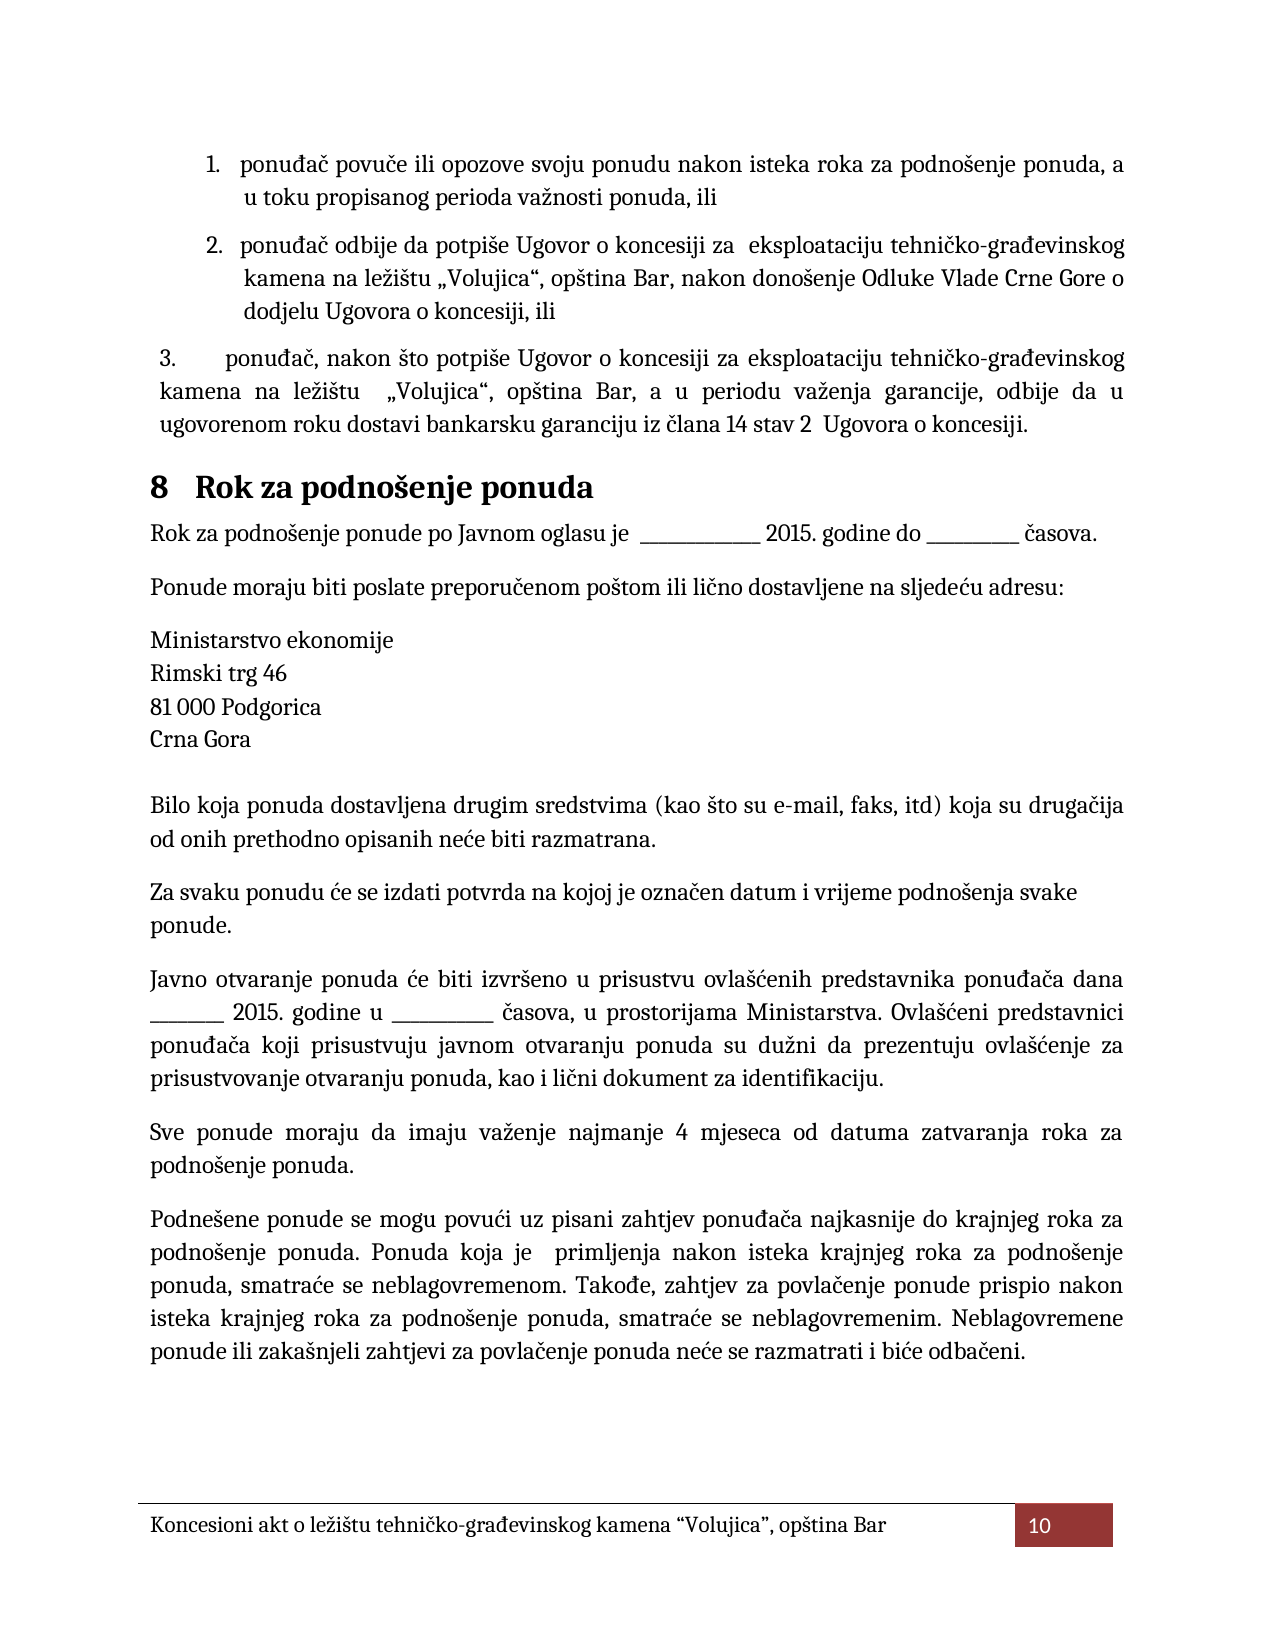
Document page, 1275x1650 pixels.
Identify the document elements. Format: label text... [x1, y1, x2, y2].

text Rok za podnošenje ponude po Javnom oglasu je _____________ 2015. godine do __________ časova. [150, 519, 1125, 547]
list ponuđač povuče ili opozove svoju ponudu nakon isteka roka za podnošenje ponuda, a u toku propisanog perioda važnosti ponuda, ili [206, 150, 1125, 212]
text Za svaku ponudu će se izdati potvrda na kojoj je označen datum i vrijeme podnošenja svake ponude. [150, 878, 1125, 940]
text 81 000 Podgorica [150, 692, 1125, 721]
text Ministarstvo ekonomije [150, 626, 1125, 655]
text Sve ponude moraju da imaju važenje najmanje 4 mjeseca od datuma zatvaranja roka za podnošenje ponuda. [150, 1118, 1125, 1180]
text Podnešene ponude se mogu povući uz pisani zahtjev ponuđača najkasnije do krajnjeg roka za podnošenje ponuda. Ponuda koja je primljenja nakon isteka krajnjeg roka za podnošenje ponuda, smatraće se neblagovremenom. Takođe, zahtjev za povlačenje ponude prispio nakon isteka krajnjeg roka za podnošenje ponuda, smatraće se neblagovremenim. Neblagovremene ponude ili zakašnjeli zahtjevi za povlačenje ponuda neće se razmatrati i biće odbačeni. [150, 1205, 1125, 1366]
text Bilo koja ponuda dostavljena drugim sredstvima (kao što su e-mail, faks, itd) koja su drugačija od onih prethodno opisanih neće biti razmatrana. [150, 791, 1125, 853]
text Rimski trg 46 [150, 659, 1125, 688]
text Crna Gora [150, 725, 1125, 754]
list ponuđač, nakon što potpiše Ugovor o koncesiji za eksploataciju tehničko-građevinskog kamena na ležištu „Volujica“, opština Bar, a u periodu važenja garancije, odbije da u ugovorenom roku dostavi bankarsku garanciju iz člana 14 stav 2 Ugovora o koncesiji. [159, 344, 1125, 439]
text Javno otvaranje ponuda će biti izvršeno u prisustvu ovlašćenih predstavnika ponuđača dana ________ 2015. godine u ___________ časova, u prostorijama Ministarstva. Ovlašćeni predstavnici ponuđača koji prisustvuju javnom otvaranju ponuda su dužni da prezentuju ovlašćenje za prisustvovanje otvaranju ponuda, kao i lični dokument za identifikaciju. [150, 965, 1125, 1093]
list ponuđač odbije da potpiše Ugovor o koncesiji za eksploataciju tehničko-građevinskog kamena na ležištu „Volujica“, opština Bar, nakon donošenje Odluke Vlade Crne Gore o dodjelu Ugovora o koncesiji, ili [206, 231, 1125, 325]
text Ponude moraju biti poslate preporučenom poštom ili lično dostavljene na sljedeću adresu: [150, 572, 1125, 601]
subtitle Rok za podnošenje ponuda [150, 468, 1125, 507]
